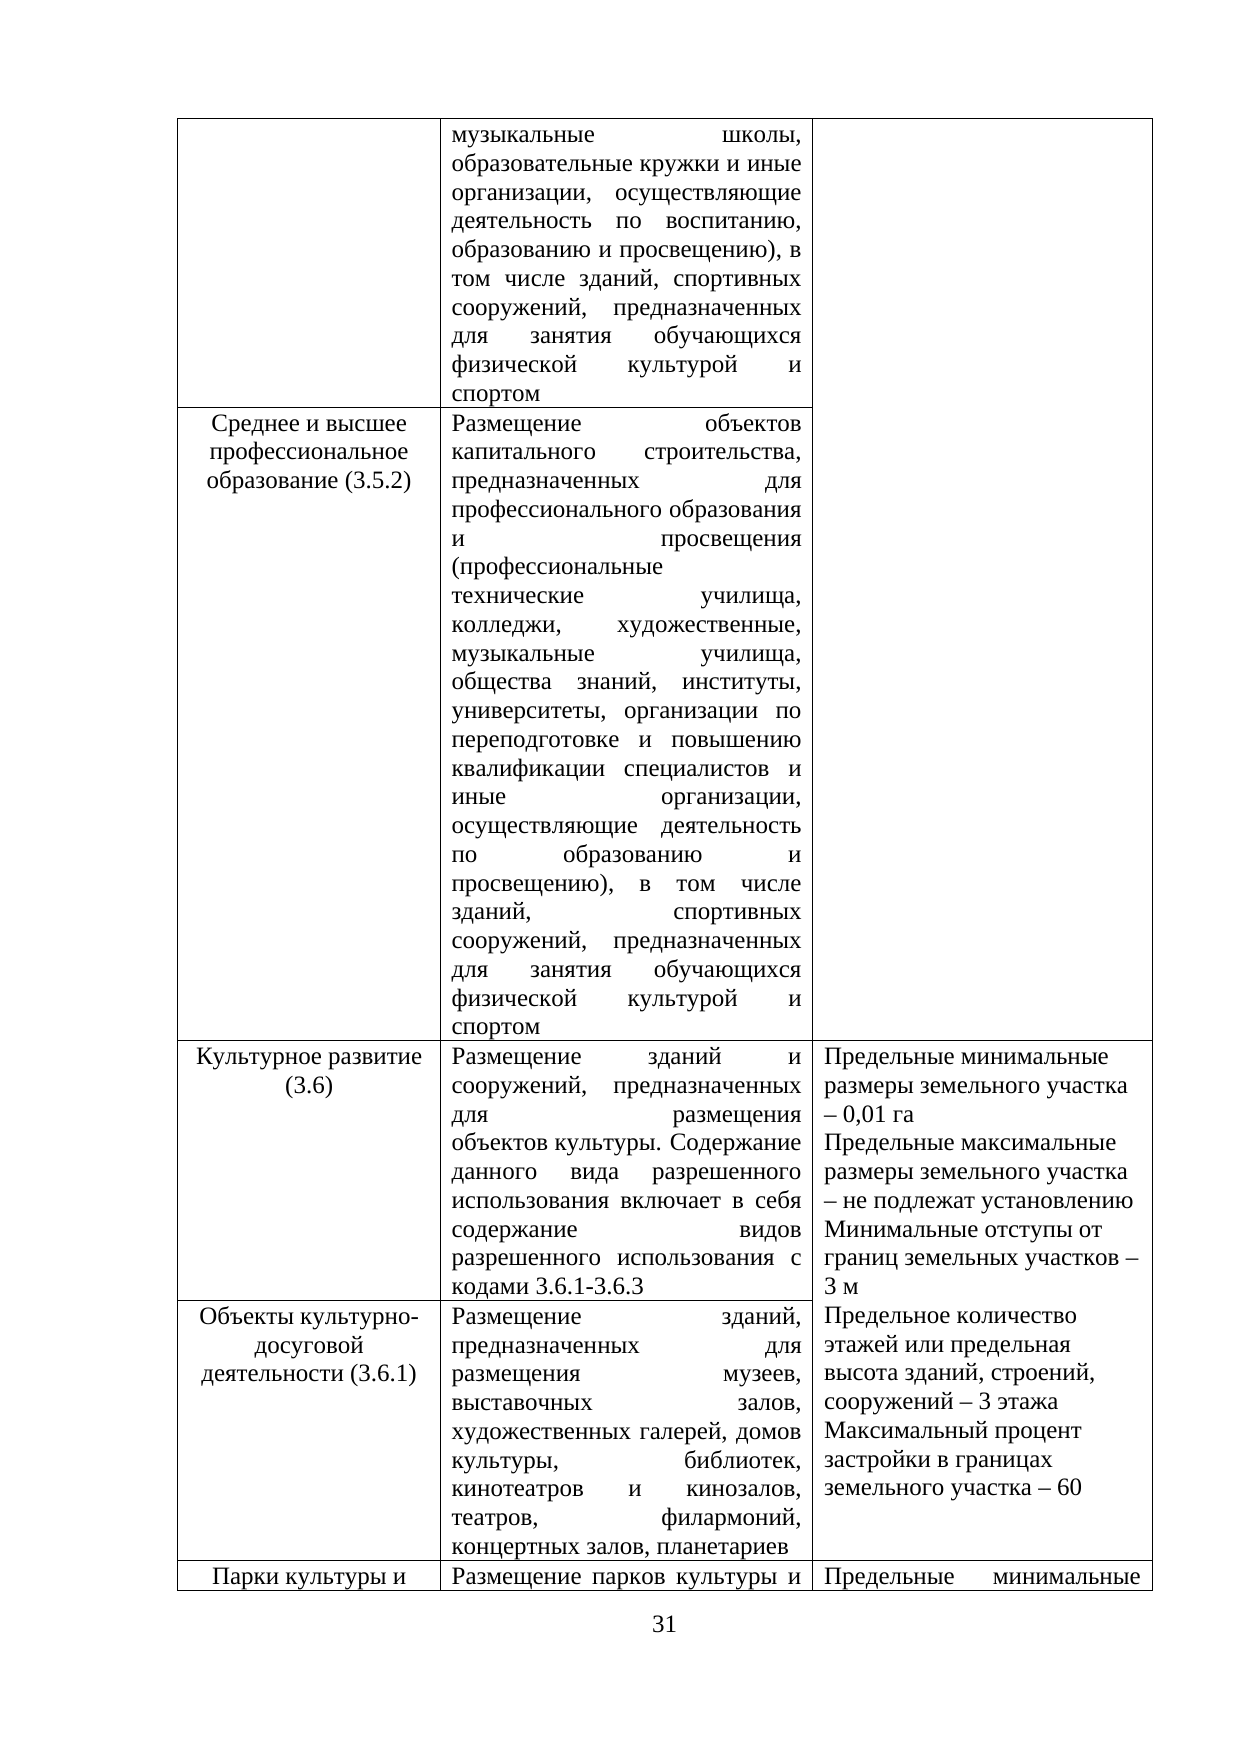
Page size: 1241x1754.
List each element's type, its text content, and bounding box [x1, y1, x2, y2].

table_cell Размещение зданий, предназначенных для размещения музеев, выставочных залов, художественных галерей, домов культуры, библиотек, кинотеатров и кинозалов, театров, филармоний, концертных залов, планетариев [441, 1301, 812, 1560]
table_cell Культурное развитие (3.6) [178, 1041, 440, 1300]
table_cell Размещение зданий и сооружений, предназначенных для размещения объектов культуры. Содержание данного вида разрешенного использования включает в себя содержание видов разрешенного использования с кодами 3.6.1-3.6.3 [441, 1041, 812, 1300]
table_cell Размещение объектов капитального строительства, предназначенных для профессионального образования и просвещения (профессиональные технические училища, колледжи, художественные, музыкальные училища, общества знаний, институты, университеты, организации по переподготовке и повышению квалификации специалистов и иные организации, осуществляющие деятельность по образованию и просвещению), в том числе зданий, спортивных сооружений, предназначенных для занятия обучающихся физической культурой и спортом [441, 408, 812, 1040]
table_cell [178, 119, 440, 407]
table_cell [441, 1561, 812, 1589]
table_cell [813, 1561, 1152, 1589]
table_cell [441, 119, 812, 407]
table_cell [178, 1561, 440, 1589]
table_cell Объекты культурно- досуговой деятельности (3.6.1) [178, 1301, 440, 1560]
table_cell Предельные минимальные размеры земельного участка – 0,01 га Предельные максимальные размеры земельного участка – не подлежат установлению Минимальные отступы от границ земельных участков – 3 м Предельное количество этажей или предельная высота зданий, строений, сооружений – 3 этажа Максимальный процент застройки в границах земельного участка – 60 [813, 1041, 1152, 1560]
table_cell Среднее и высшее профессиональное образование (3.5.2) [178, 408, 440, 1040]
